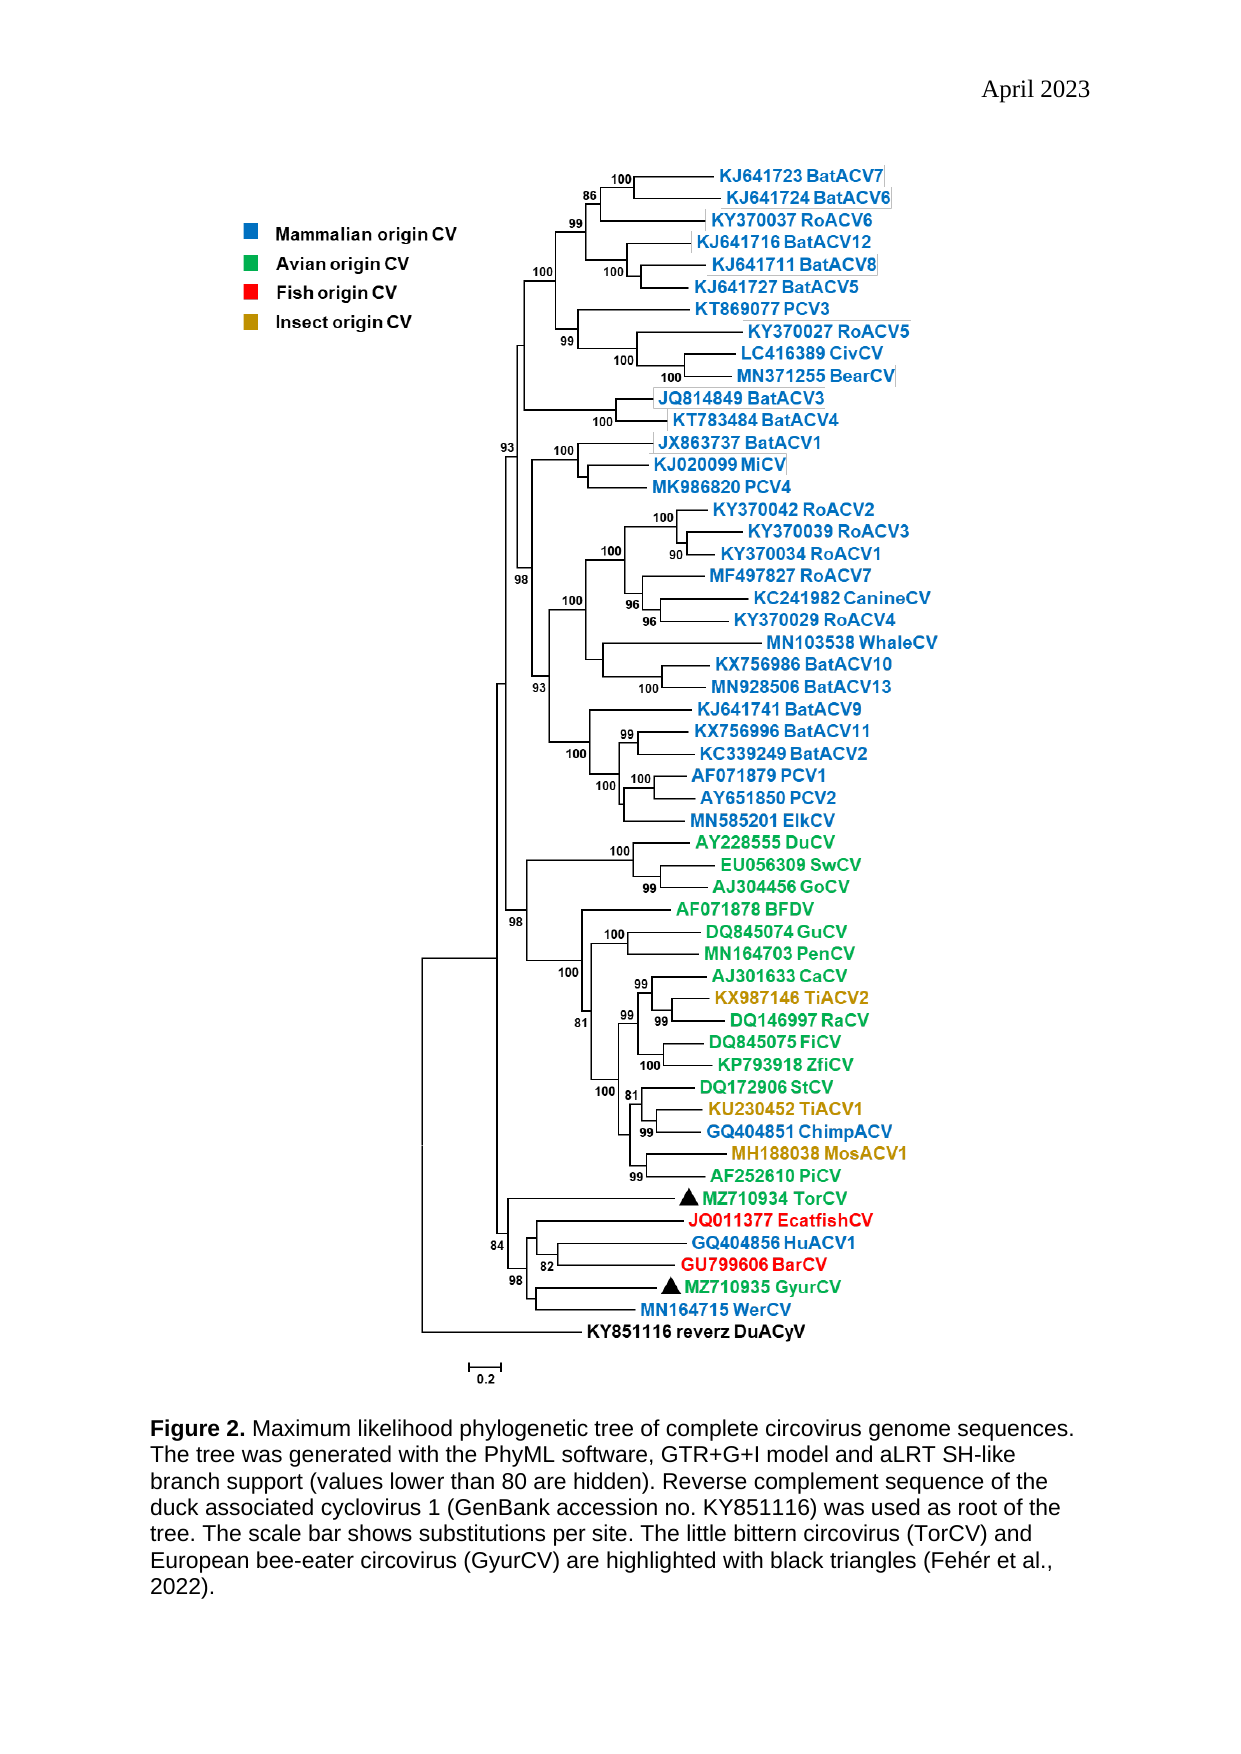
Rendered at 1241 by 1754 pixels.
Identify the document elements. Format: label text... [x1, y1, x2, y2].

picture [243, 153, 948, 1394]
text Figure 2. Maximum likelihood phylogenetic tree of complete circovirus genome sequences. The tree was generated with the PhyML software, GTR+G+I model and aLRT SH-like branch support (values lower than 80 are hidden). Reverse complement sequence of the duck associated cyclovirus 1 (GenBank accession no. KY851116) was used as root of the tree. The scale bar shows substitutions per site. The little bittern circovirus (TorCV) and European bee-eater circovirus (GyurCV) are highlighted with black triangles (Fehér et al., 2022). [150, 1415, 1090, 1599]
